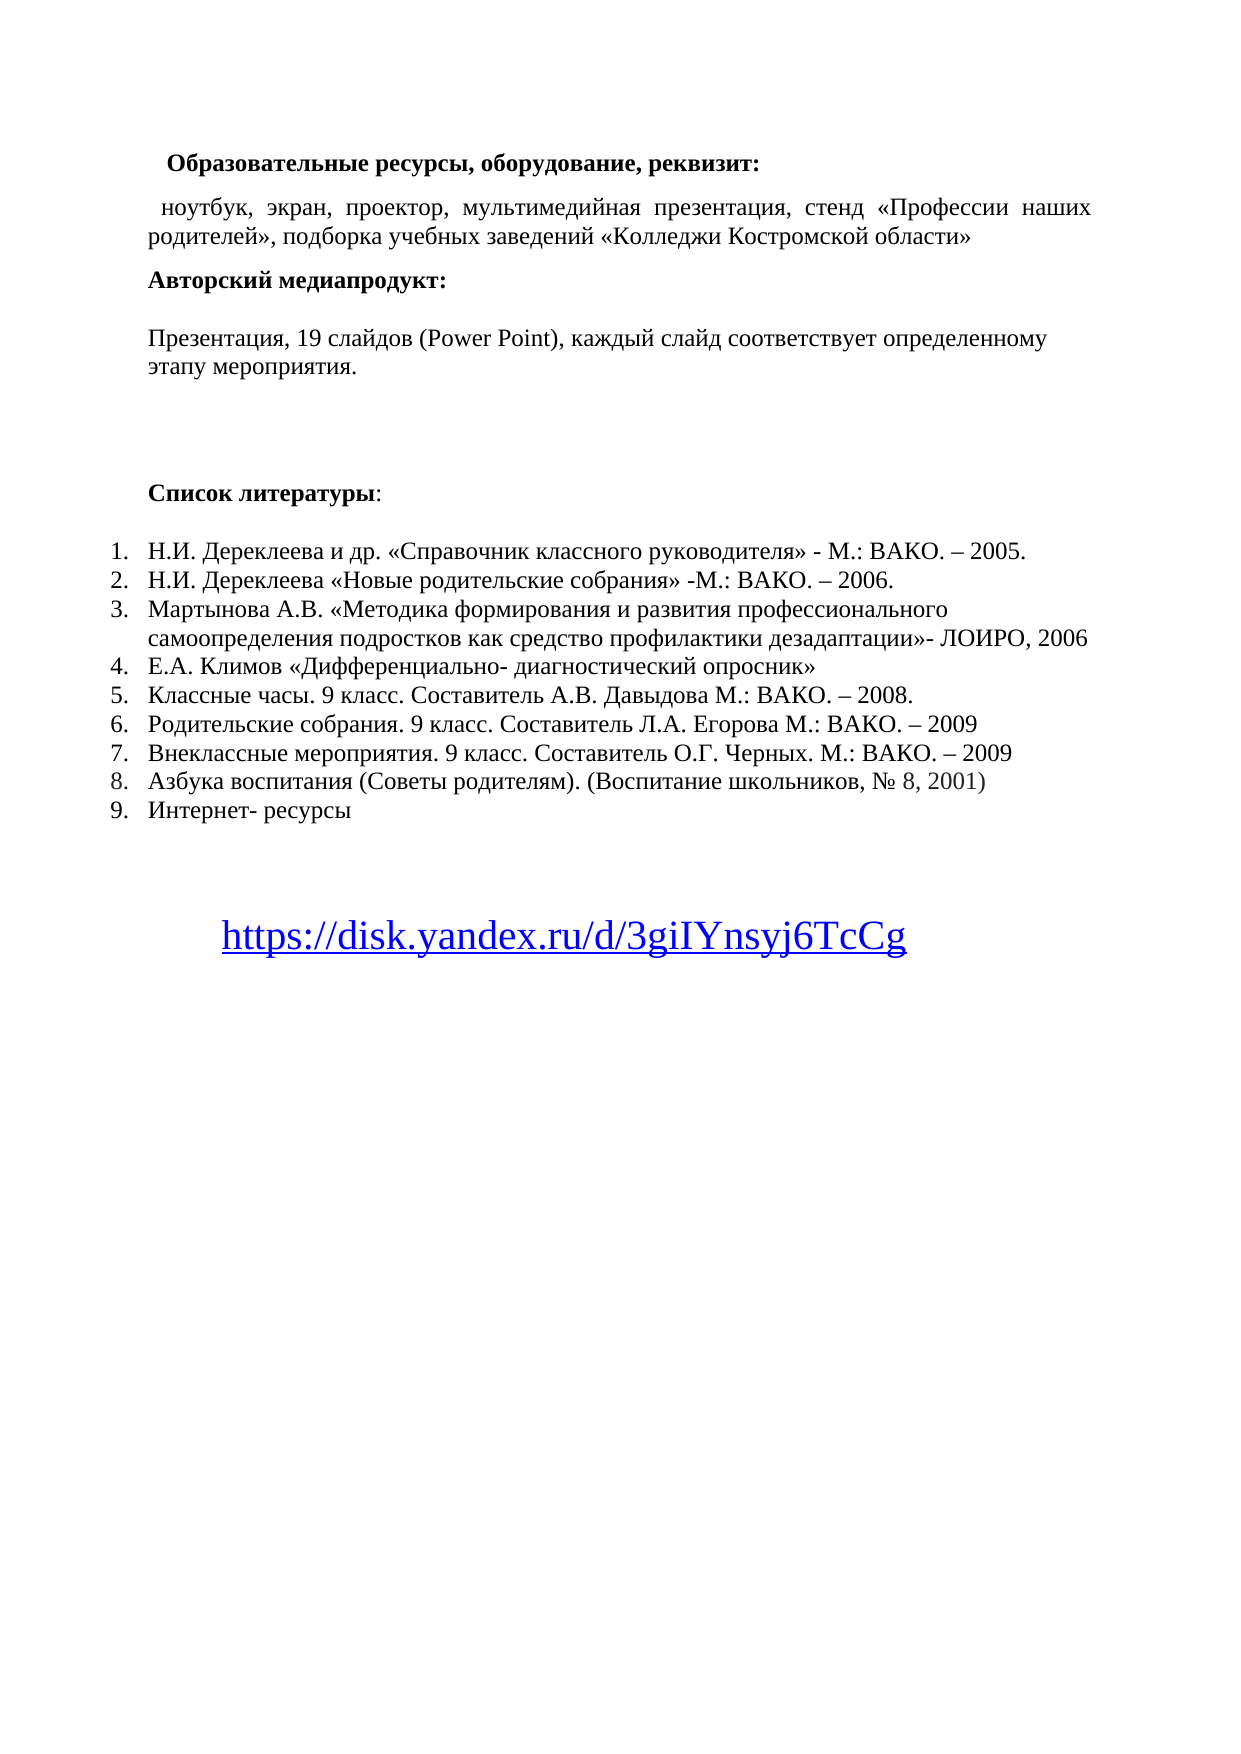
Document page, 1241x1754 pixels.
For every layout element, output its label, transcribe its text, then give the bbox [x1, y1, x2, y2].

text Презентация, 19 слайдов (Power Point), каждый слайд соответствует определенному этапу мероприятия. [148, 323, 1092, 380]
list Классные часы. 9 класс. Составитель А.В. Давыдова М.: ВАКО. – 2008. [110, 680, 1092, 709]
list Азбука воспитания (Советы родителям). (Воспитание школьников, № 8, 2001) [110, 766, 1092, 795]
text ноутбук, экран, проектор, мультимедийная презентация, стенд «Профессии наших родителей», подборка учебных заведений «Колледжи Костромской области» [148, 192, 1092, 249]
list Родительские собрания. 9 класс. Составитель Л.А. Егорова М.: ВАКО. – 2009 [110, 709, 1092, 738]
list Н.И. Дереклеева «Новые родительские собрания» -М.: ВАКО. – 2006. [110, 565, 1092, 594]
list Е.А. Климов «Дифференциально- диагностический опросник» [110, 651, 1092, 680]
list Н.И. Дереклеева и др. «Справочник классного руководителя» - М.: ВАКО. – 2005. [110, 536, 1092, 565]
list Внеклассные мероприятия. 9 класс. Составитель О.Г. Черных. М.: ВАКО. – 2009 [110, 738, 1092, 766]
text Список литературы: [148, 478, 1092, 507]
text Авторский медиапродукт: [148, 265, 1092, 294]
list Интернет- ресурсы [110, 795, 1092, 824]
text Образовательные ресурсы, оборудование, реквизит: [148, 148, 1092, 176]
list Мартынова А.В. «Методика формирования и развития профессионального самоопределения подростков как средство профилактики дезадаптации»- ЛОИРО, 2006 [110, 594, 1092, 651]
text https://disk.yandex.ru/d/3giIYnsyj6TcCg [221, 911, 1092, 958]
